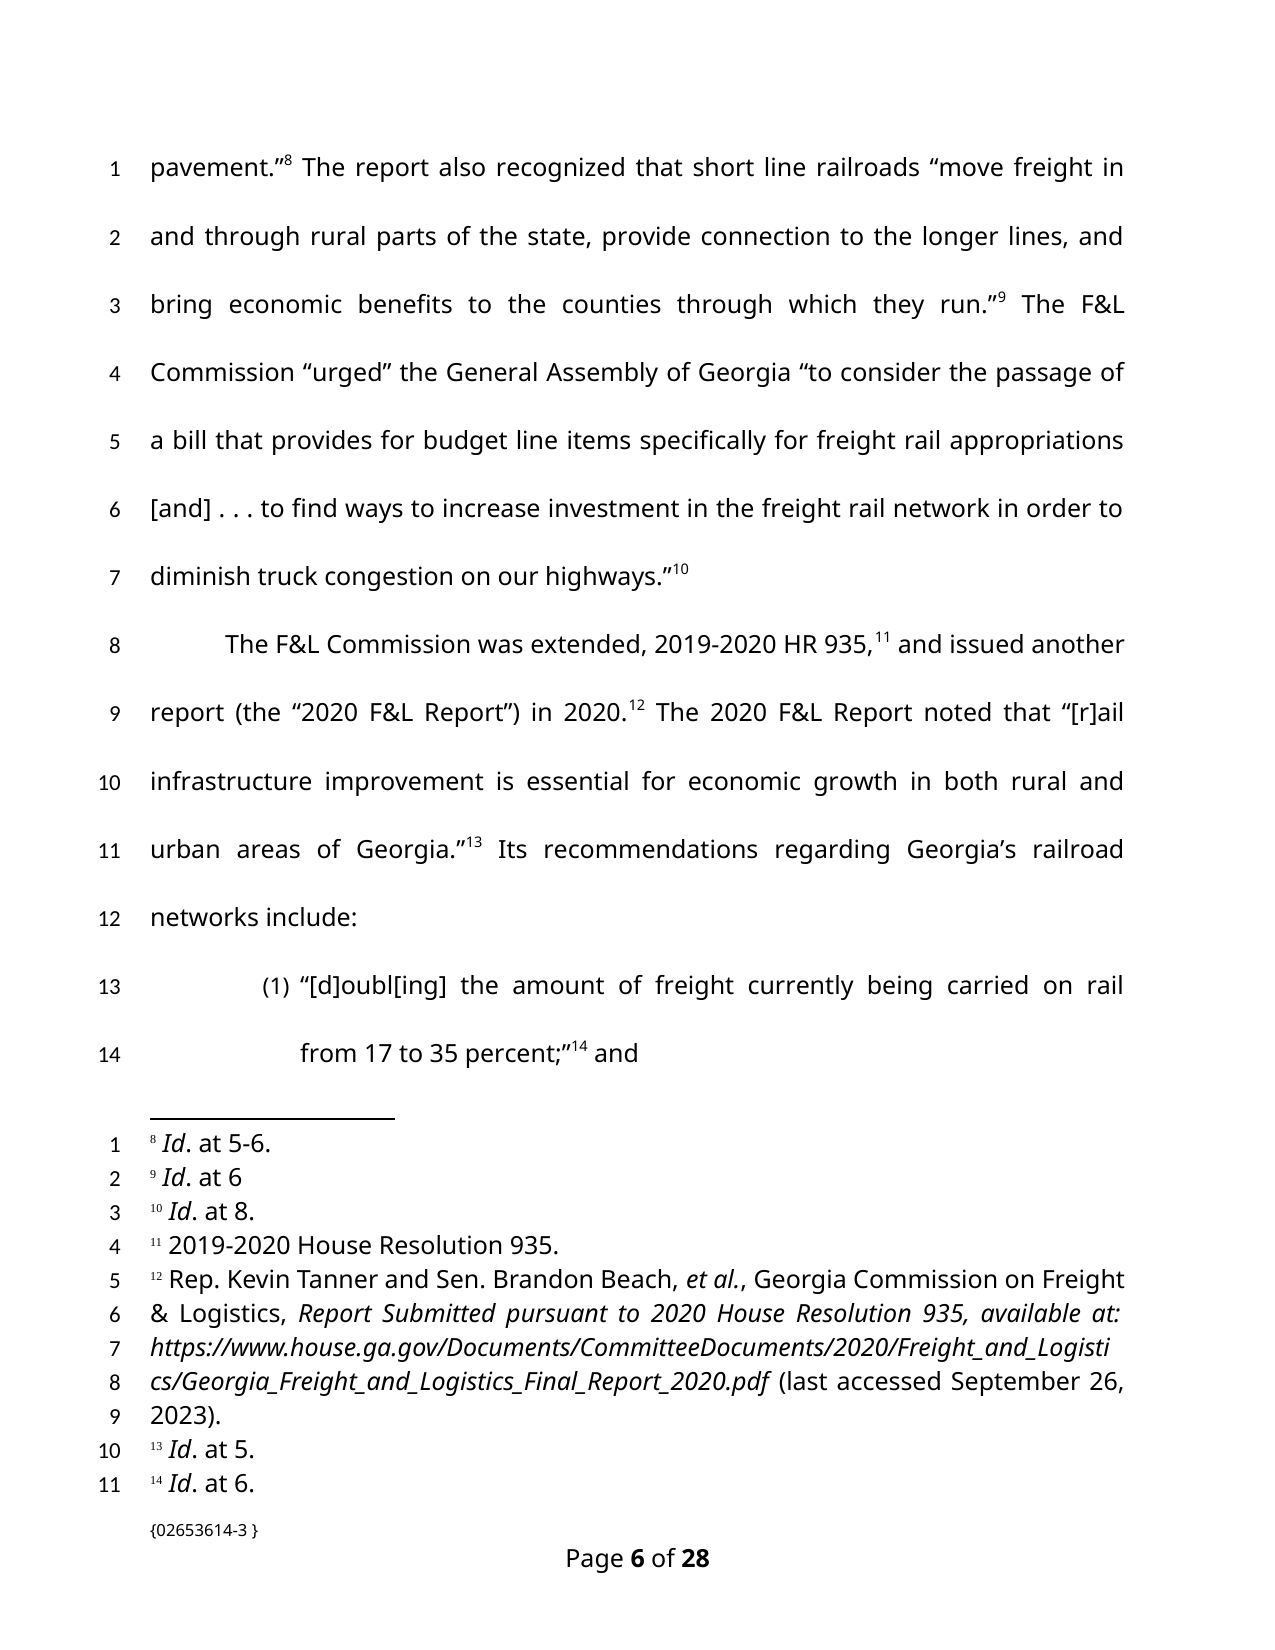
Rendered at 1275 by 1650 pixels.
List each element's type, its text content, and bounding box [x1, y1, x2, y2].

list “[d]oubl[ing] the amount of freight currently being carried on rail from 17 to 35 percent;” and [262, 967, 1125, 1070]
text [150, 150, 1125, 593]
text The F&L Commission was extended, 2019-2020 HR 935, and issued another report (the “2020 F&L Report”) in 2020. The 2020 F&L Report noted that “[r]ail infrastructure improvement is essential for economic growth in both rural and urban areas of Georgia.” Its recommendations regarding Georgia’s railroad networks include: [150, 627, 1125, 933]
